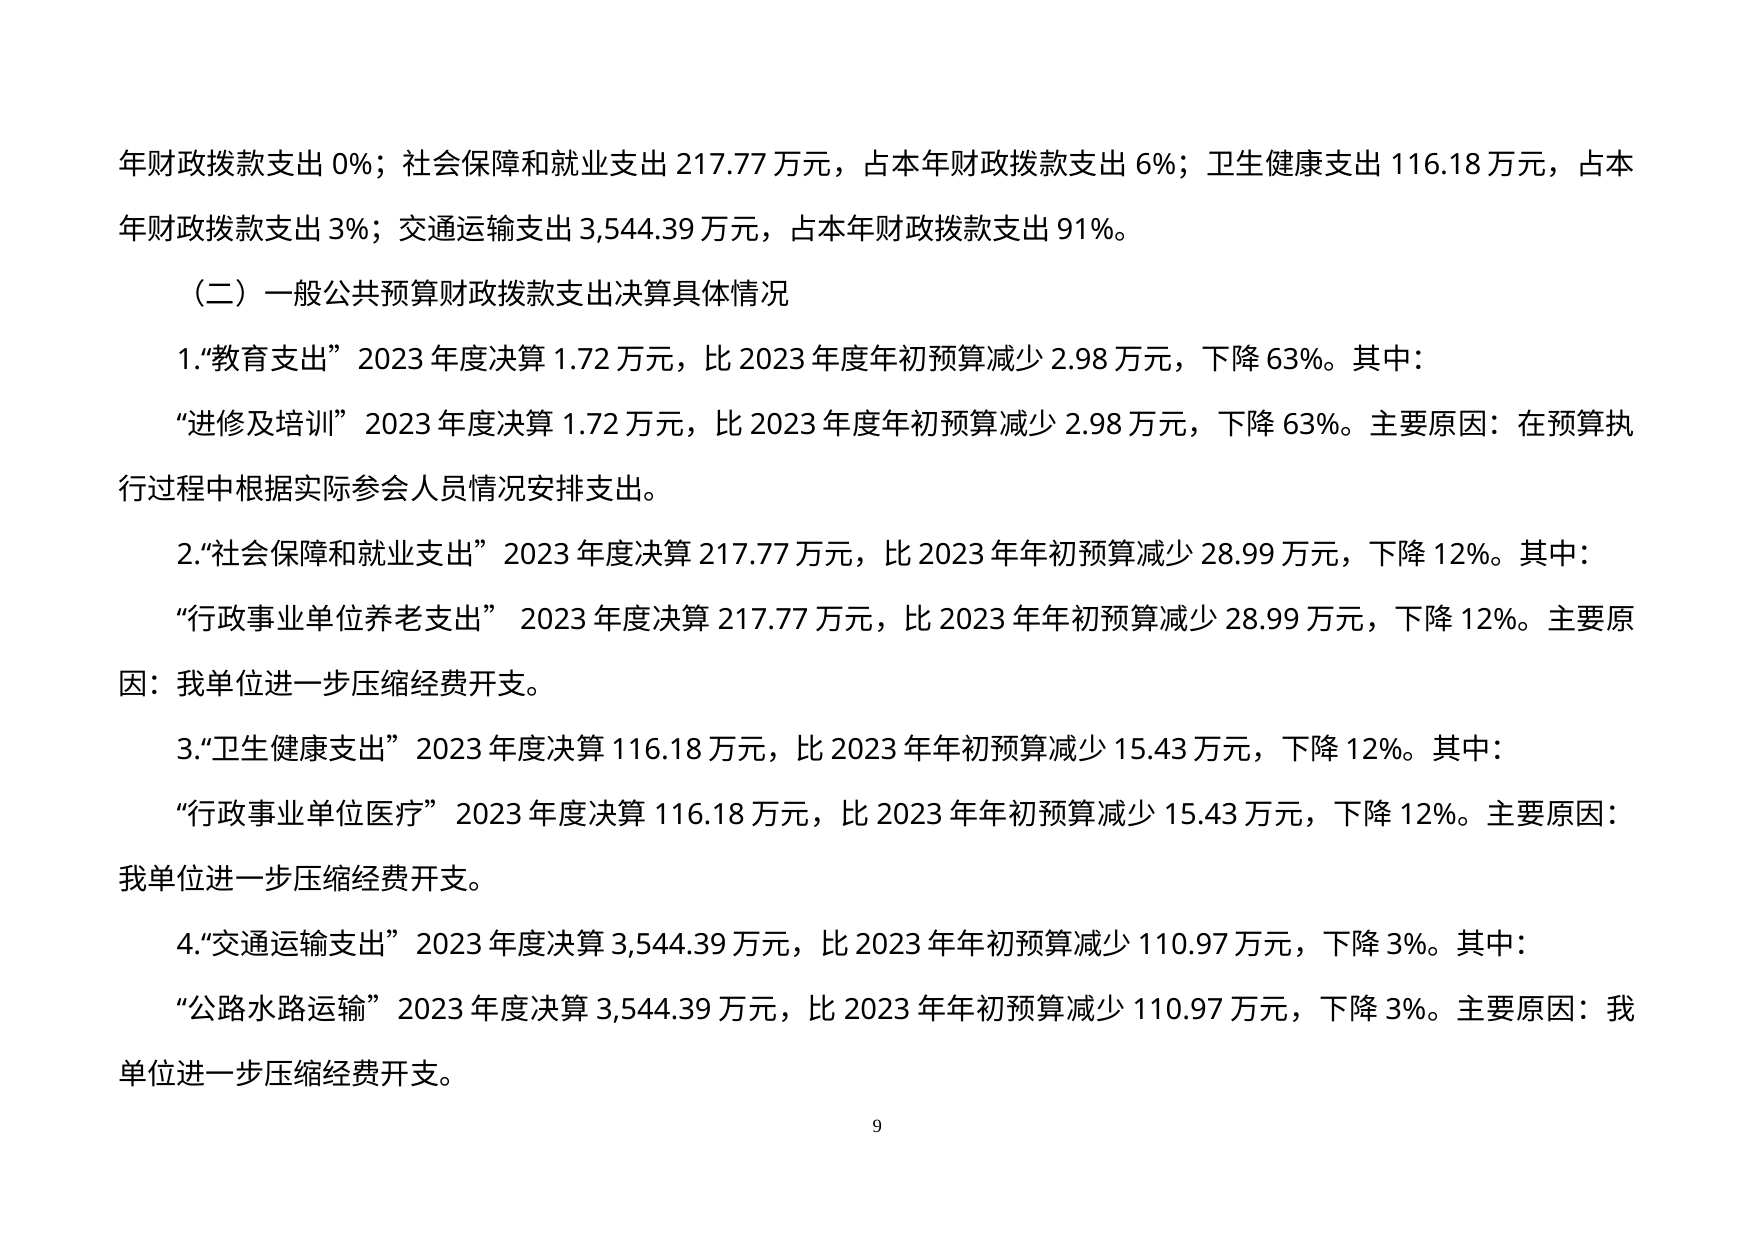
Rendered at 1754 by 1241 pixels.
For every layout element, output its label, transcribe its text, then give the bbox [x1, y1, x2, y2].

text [118, 129, 1636, 259]
text “进修及培训”2023年度决算1.72万元，比2023年度年初预算减少2.98万元，下降63%。主要原因：在预算执行过程中根据实际参会人员情况安排支出。 [118, 389, 1636, 519]
text （二）一般公共预算财政拨款支出决算具体情况 [118, 259, 1636, 324]
text 4.“交通运输支出”2023年度决算3,544.39万元，比2023年年初预算减少110.97万元，下降3%。其中： [118, 909, 1636, 974]
text 1.“教育支出”2023年度决算1.72万元，比2023年度年初预算减少2.98万元，下降63%。其中： [118, 324, 1636, 389]
text 2.“社会保障和就业支出”2023年度决算217.77万元，比2023年年初预算减少28.99万元，下降12%。其中： [118, 519, 1636, 584]
text “公路水路运输”2023年度决算3,544.39万元，比2023年年初预算减少110.97万元，下降3%。主要原因：我单位进一步压缩经费开支。 [118, 974, 1636, 1104]
text “行政事业单位医疗”2023年度决算116.18万元，比2023年年初预算减少15.43万元，下降12%。主要原因：我单位进一步压缩经费开支。 [118, 779, 1636, 909]
text “行政事业单位养老支出” 2023年度决算217.77万元，比2023年年初预算减少28.99万元，下降12%。主要原因：我单位进一步压缩经费开支。 [118, 584, 1636, 714]
text 3.“卫生健康支出”2023年度决算116.18万元，比2023年年初预算减少15.43万元，下降12%。其中： [118, 714, 1636, 779]
